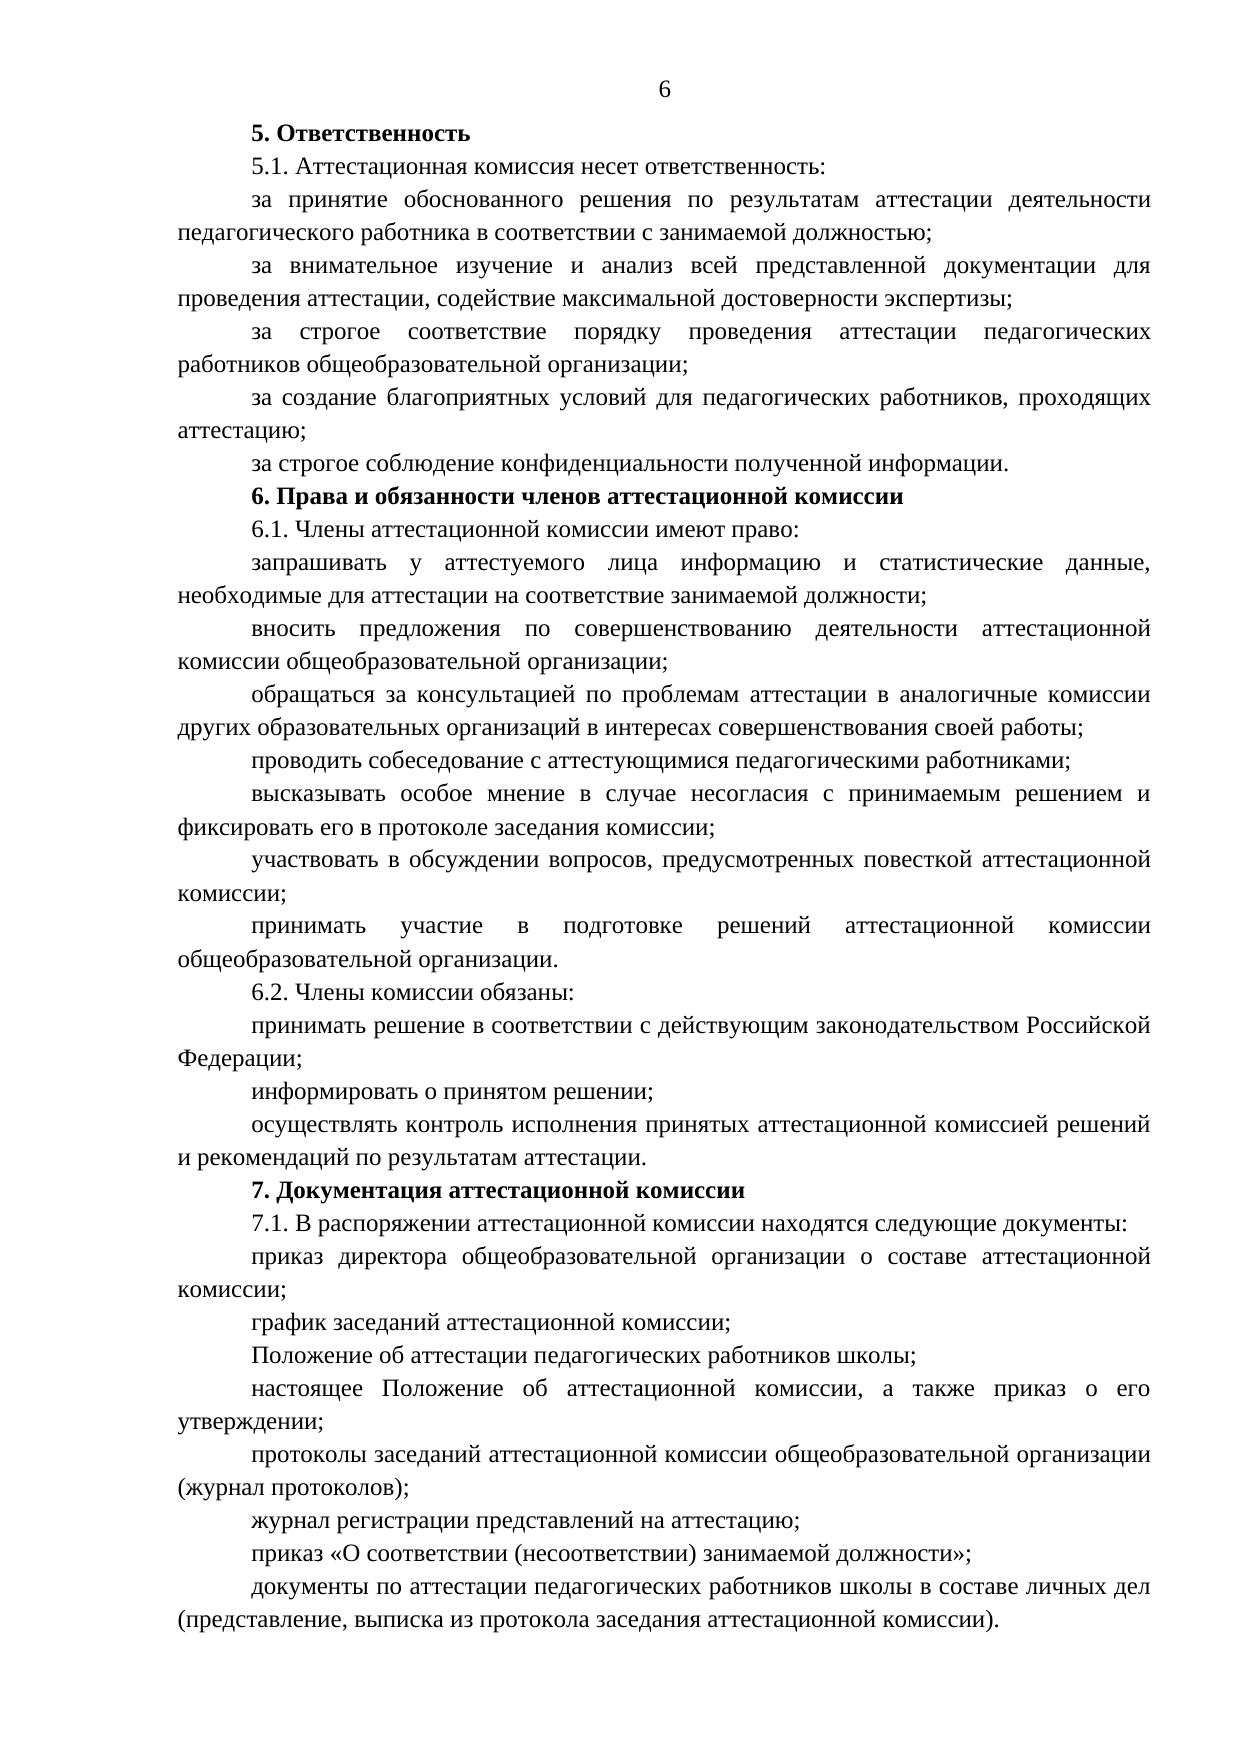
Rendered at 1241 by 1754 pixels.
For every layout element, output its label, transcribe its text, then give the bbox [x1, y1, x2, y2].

text осуществлять контроль исполнения принятых аттестационной комиссией решений и рекомендаций по результатам аттестации. [177, 1109, 1152, 1171]
text вносить предложения по совершенствованию деятельности аттестационной комиссии общеобразовательной организации; [177, 613, 1152, 675]
text 6.1. Члены аттестационной комиссии имеют право: [177, 514, 1152, 543]
text 5. Ответственность [177, 118, 1152, 147]
text 7.1. В распоряжении аттестационной комиссии находятся следующие документы: [177, 1208, 1152, 1237]
text 6.2. Члены комиссии обязаны: [177, 977, 1152, 1005]
text Положение об аттестации педагогических работников школы; [177, 1340, 1152, 1369]
text принимать участие в подготовке решений аттестационной комиссии общеобразовательной организации. [177, 911, 1152, 972]
text высказывать особое мнение в случае несогласия с принимаемым решением и фиксировать его в протоколе заседания комиссии; [177, 778, 1152, 840]
text за строгое соответствие порядку проведения аттестации педагогических работников общеобразовательной организации; [177, 316, 1152, 378]
text информировать о принятом решении; [177, 1076, 1152, 1104]
text журнал регистрации представлений на аттестацию; [177, 1505, 1152, 1534]
text 5.1. Аттестационная комиссия несет ответственность: [177, 151, 1152, 180]
text за принятие обоснованного решения по результатам аттестации деятельности педагогического работника в соответствии с занимаемой должностью; [177, 184, 1152, 246]
text график заседаний аттестационной комиссии; [177, 1307, 1152, 1336]
text обращаться за консультацией по проблемам аттестации в аналогичные комиссии других образовательных организаций в интересах совершенствования своей работы; [177, 679, 1152, 741]
text приказ «О соответствии (несоответствии) занимаемой должности»; [177, 1538, 1152, 1567]
text 6. Права и обязанности членов аттестационной комиссии [177, 481, 1152, 510]
text приказ директора общеобразовательной организации о составе аттестационной комиссии; [177, 1241, 1152, 1303]
text за создание благоприятных условий для педагогических работников, проходящих аттестацию; [177, 382, 1152, 444]
text настоящее Положение об аттестационной комиссии, а также приказ о его утверждении; [177, 1373, 1152, 1435]
text за строгое соблюдение конфиденциальности полученной информации. [177, 448, 1152, 477]
text принимать решение в соответствии с действующим законодательством Российской Федерации; [177, 1010, 1152, 1071]
text запрашивать у аттестуемого лица информацию и статистические данные, необходимые для аттестации на соответствие занимаемой должности; [177, 547, 1152, 609]
text за внимательное изучение и анализ всей представленной документации для проведения аттестации, содействие максимальной достоверности экспертизы; [177, 250, 1152, 312]
text 7. Документация аттестационной комиссии [177, 1175, 1152, 1203]
text документы по аттестации педагогических работников школы в составе личных дел (представление, выписка из протокола заседания аттестационной комиссии). [177, 1571, 1152, 1633]
text проводить собеседование с аттестующимися педагогическими работниками; [177, 746, 1152, 774]
text участвовать в обсуждении вопросов, предусмотренных повесткой аттестационной комиссии; [177, 844, 1152, 906]
text протоколы заседаний аттестационной комиссии общеобразовательной организации (журнал протоколов); [177, 1439, 1152, 1501]
